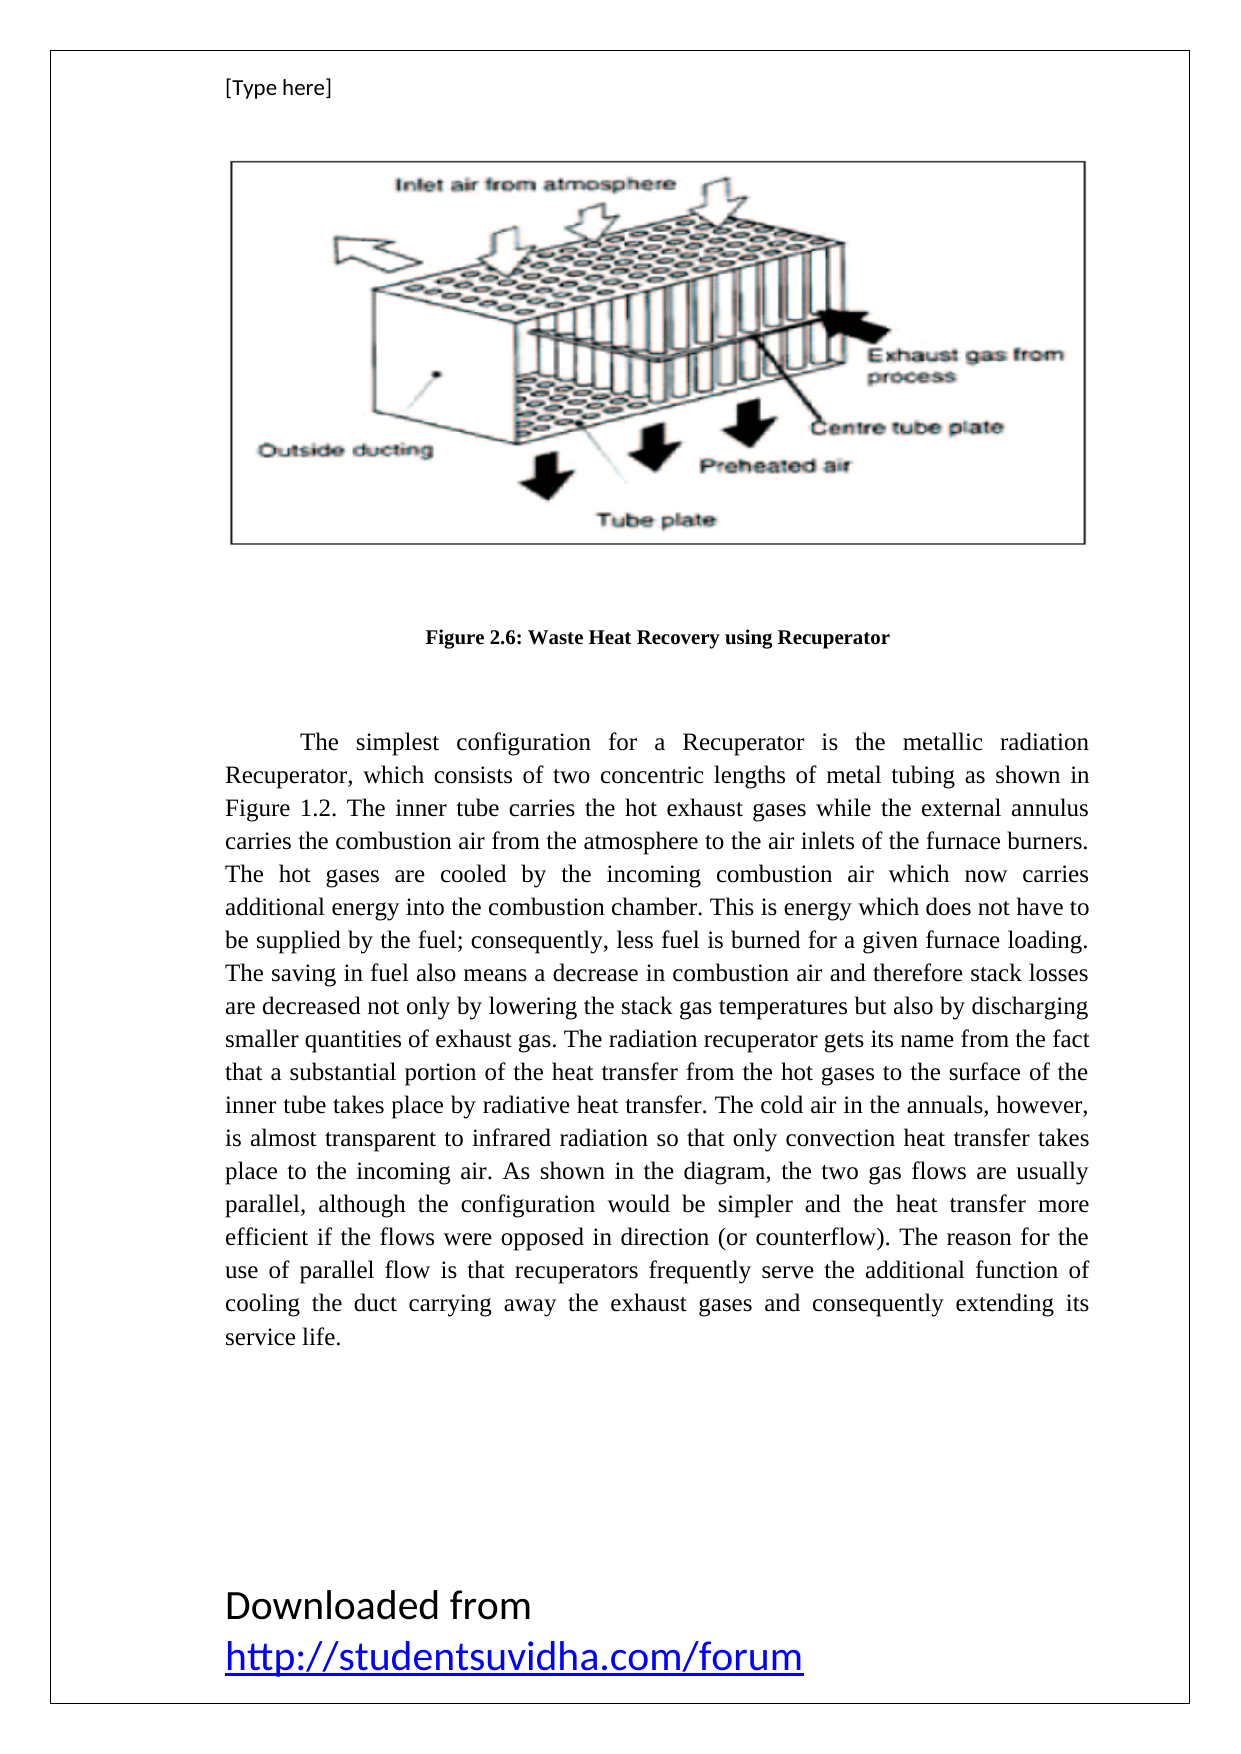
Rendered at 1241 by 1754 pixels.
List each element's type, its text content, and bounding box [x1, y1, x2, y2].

text The simplest configuration for a Recuperator is the metallic radiation Recuperator, which consists of two concentric lengths of metal tubing as shown in Figure 1.2. The inner tube carries the hot exhaust gases while the external annulus carries the combustion air from the atmosphere to the air inlets of the furnace burners. The hot gases are cooled by the incoming combustion air which now carries additional energy into the combustion chamber. This is energy which does not have to be supplied by the fuel; consequently, less fuel is burned for a given furnace loading. The saving in fuel also means a decrease in combustion air and therefore stack losses are decreased not only by lowering the stack gas temperatures but also by discharging smaller quantities of exhaust gas. The radiation recuperator gets its name from the fact that a substantial portion of the heat transfer from the hot gases to the surface of the inner tube takes place by radiative heat transfer. The cold air in the annuals, however, is almost transparent to infrared radiation so that only convection heat transfer takes place to the incoming air. As shown in the diagram, the two gas flows are usually parallel, although the configuration would be simpler and the heat transfer more efficient if the flows were opposed in direction (or counterflow). The reason for the use of parallel flow is that recuperators frequently serve the additional function of cooling the duct carrying away the exhaust gases and consequently extending its service life. [225, 727, 1090, 1350]
text Figure 2.6: Waste Heat Recovery using Recuperator [225, 625, 1090, 649]
